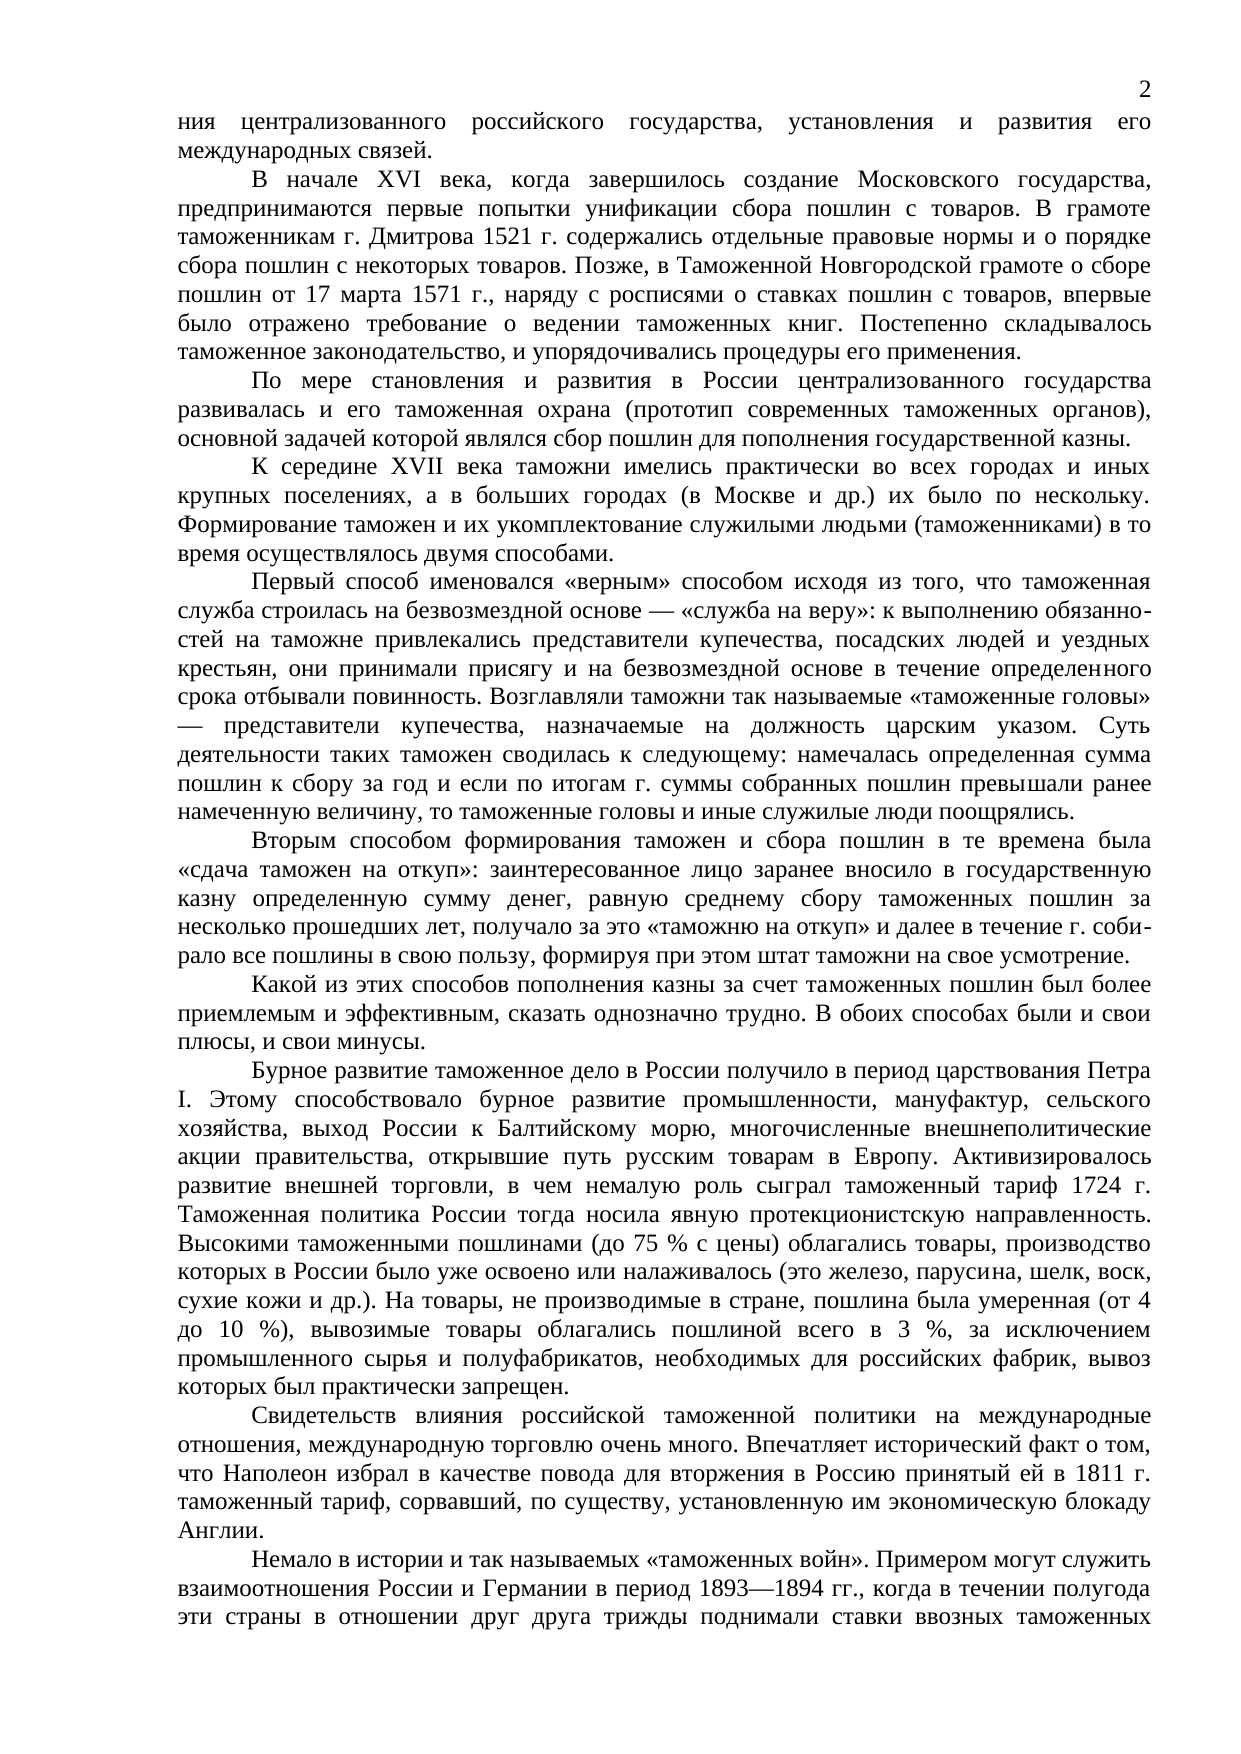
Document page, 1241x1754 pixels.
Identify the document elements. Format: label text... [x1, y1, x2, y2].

text К середине XVII века таможни имелись практически во всех городах и иных крупных поселениях, а в больших городах (в Москве и др.) их было по нескольку. Формирование таможен и их укомплектование служилыми людьми (таможенниками) в то время осуществлялось двумя способами. [177, 451, 1152, 566]
text Вторым способом формирования таможен и сбора пошлин в те времена была «сдача таможен на откуп»: заинтересованное лицо заранее вносило в государственную казну определенную сумму денег, равную среднему сбору таможенных пошлин за несколько прошедших лет, получало за это «таможню на откуп» и далее в течение г. собирало все пошлины в свою пользу, формируя при этом штат таможни на свое усмотрение. [177, 825, 1152, 969]
text Первый способ именовался «верным» способом исходя из того, что таможенная служба строилась на безвозмездной основе — «служба на веру»: к выполнению обязанностей на таможне привлекались представители купечества, посадских людей и уездных крестьян, они принимали присягу и на безвозмездной основе в течение определенного срока отбывали повинность. Возглавляли таможни так называемые «таможенные головы» — представители купечества, назначаемые на должность царским указом. Суть деятельности таких таможен сводилась к следующему: намечалась определенная сумма пошлин к сбору за год и если по итогам г. суммы собранных пошлин превышали ранее намеченную величину, то таможенные головы и иные служилые люди поощрялись. [177, 566, 1152, 825]
text Бурное развитие таможенное дело в России получило в период царствования Петра I. Этому способствовало бурное развитие промышленности, мануфактур, сельского хозяйства, выход России к Балтийскому морю, многочисленные внешнеполитические акции правительства, открывшие путь русским товарам в Европу. Активизировалось развитие внешней торговли, в чем немалую роль сыграл таможенный тариф 1724 г. Таможенная политика России тогда носила явную протекционистскую направленность. Высокими таможенными пошлинами (до 75 % с цены) облагались товары, производство которых в России было уже освоено или налаживалось (это железо, парусина, шелк, воск, сухие кожи и др.). На товары, не производимые в стране, пошлина была умеренная (от 4 до 10 %), вывозимые товары облагались пошлиной всего в 3 %, за исключением промышленного сырья и полуфабрикатов, необходимых для российских фабрик, вывоз которых был практически запрещен. [177, 1055, 1152, 1400]
text В начале XVI века, когда завершилось создание Московского государства, предпринимаются первые попытки унификации сбора пошлин с товаров. В грамоте таможенникам г. Дмитрова 1521 г. содержались отдельные правовые нормы и о порядке сбора пошлин с некоторых товаров. Позже, в Таможенной Новгородской грамоте о сборе пошлин от 17 марта 1571 г., наряду с росписями о ставках пошлин с товаров, впервые было отражено требование о ведении таможенных книг. Постепенно складывалось таможенное законодательство, и упорядочивались процедуры его применения. [177, 164, 1152, 365]
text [177, 106, 1152, 164]
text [177, 1544, 1152, 1630]
text По мере становления и развития в России централизованного государства развивалась и его таможенная охрана (прототип современных таможенных органов), основной задачей которой являлся сбор пошлин для пополнения государственной казны. [177, 365, 1152, 451]
text Какой из этих способов пополнения казны за счет таможенных пошлин был более приемлемым и эффективным, сказать однозначно трудно. В обоих способах были и свои плюсы, и свои минусы. [177, 969, 1152, 1055]
text Свидетельств влияния российской таможенной политики на международные отношения, международную торговлю очень много. Впечатляет исторический факт о том, что Наполеон избрал в качестве повода для вторжения в Россию принятый ей в 1811 г. таможенный тариф, сорвавший, по существу, установленную им экономическую блокаду Англии. [177, 1400, 1152, 1544]
